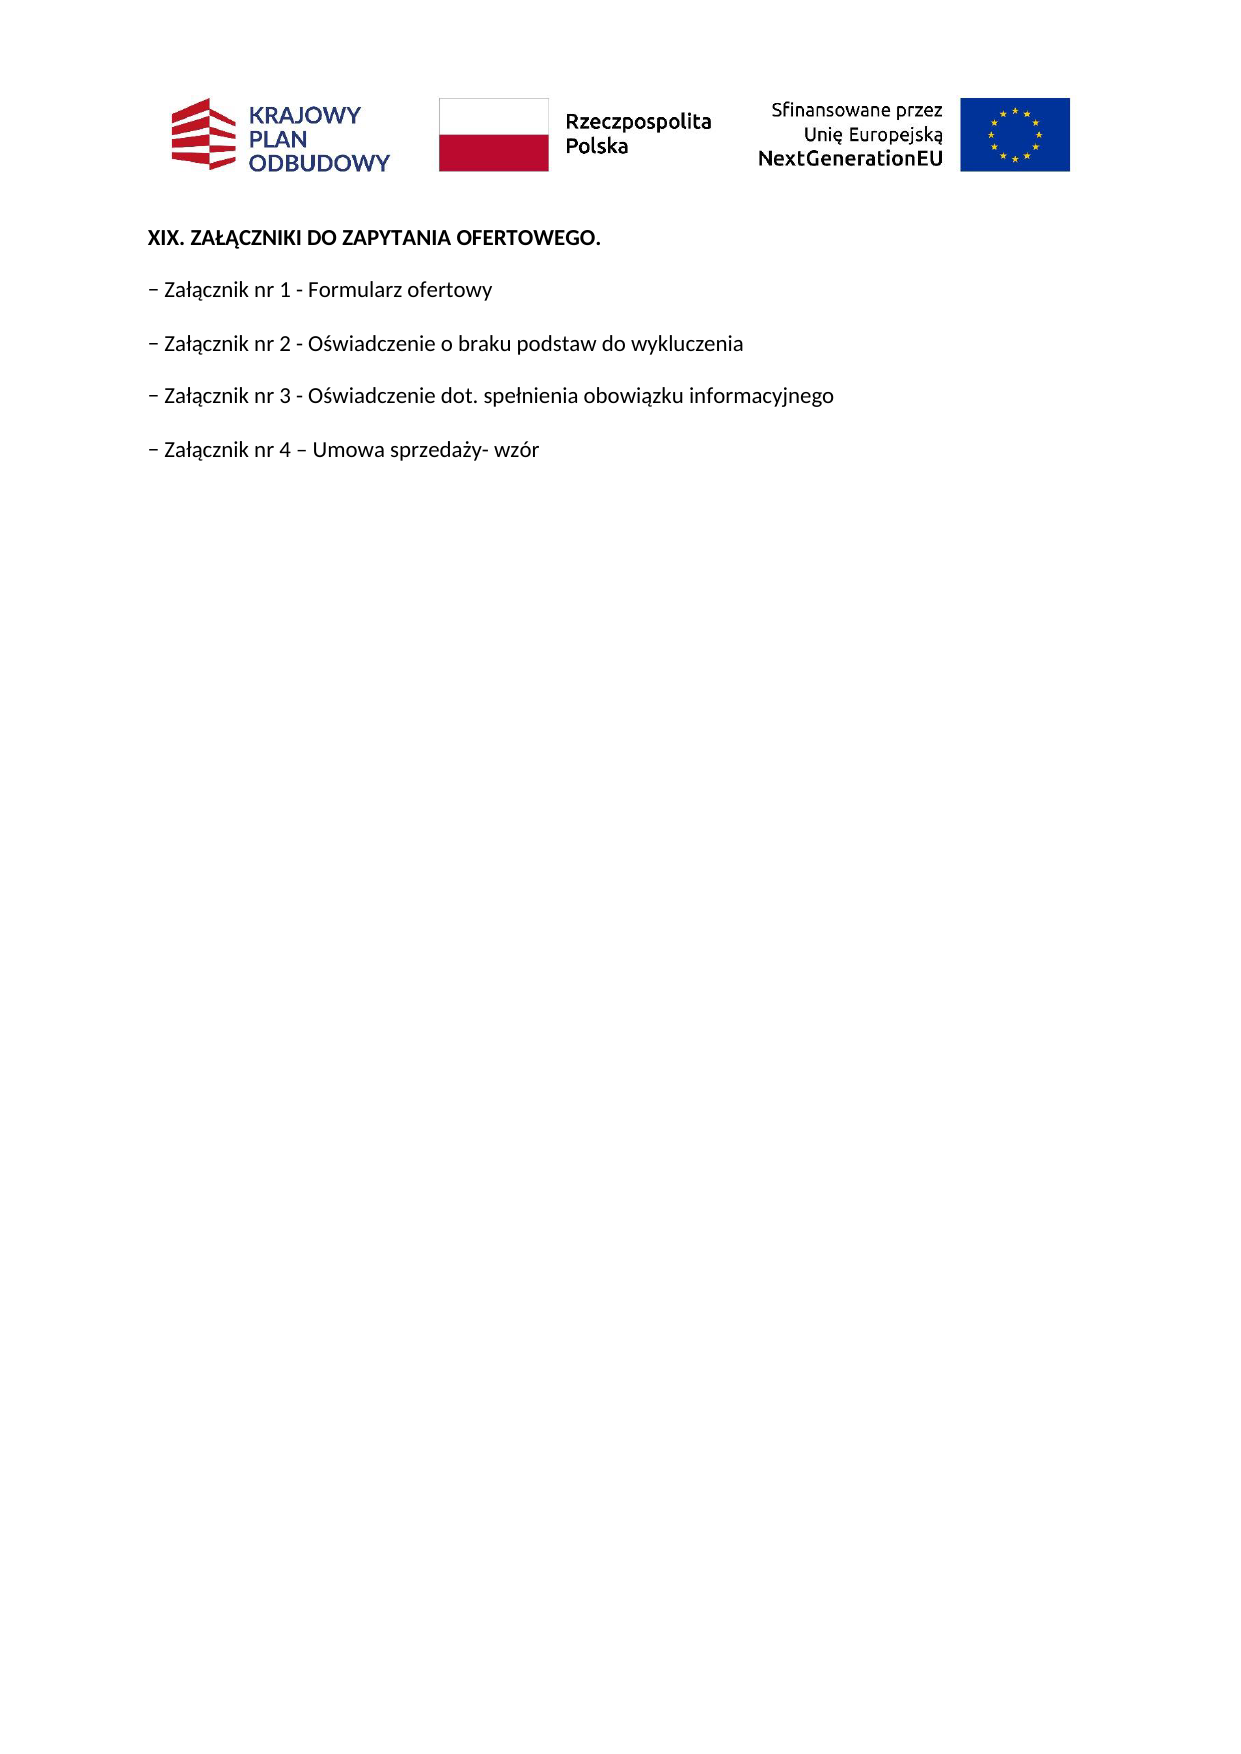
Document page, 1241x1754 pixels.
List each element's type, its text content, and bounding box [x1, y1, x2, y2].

text − Załącznik nr 3 - Oświadczenie dot. spełnienia obowiązku informacyjnego [148, 382, 1093, 410]
text − Załącznik nr 1 - Formularz ofertowy [148, 276, 1093, 304]
text − Załącznik nr 2 - Oświadczenie o braku podstaw do wykluczenia [148, 329, 1093, 357]
text − Załącznik nr 4 – Umowa sprzedaży- wzór [148, 435, 1093, 463]
text XIX. ZAŁĄCZNIKI DO ZAPYTANIA OFERTOWEGO. [148, 223, 1093, 251]
